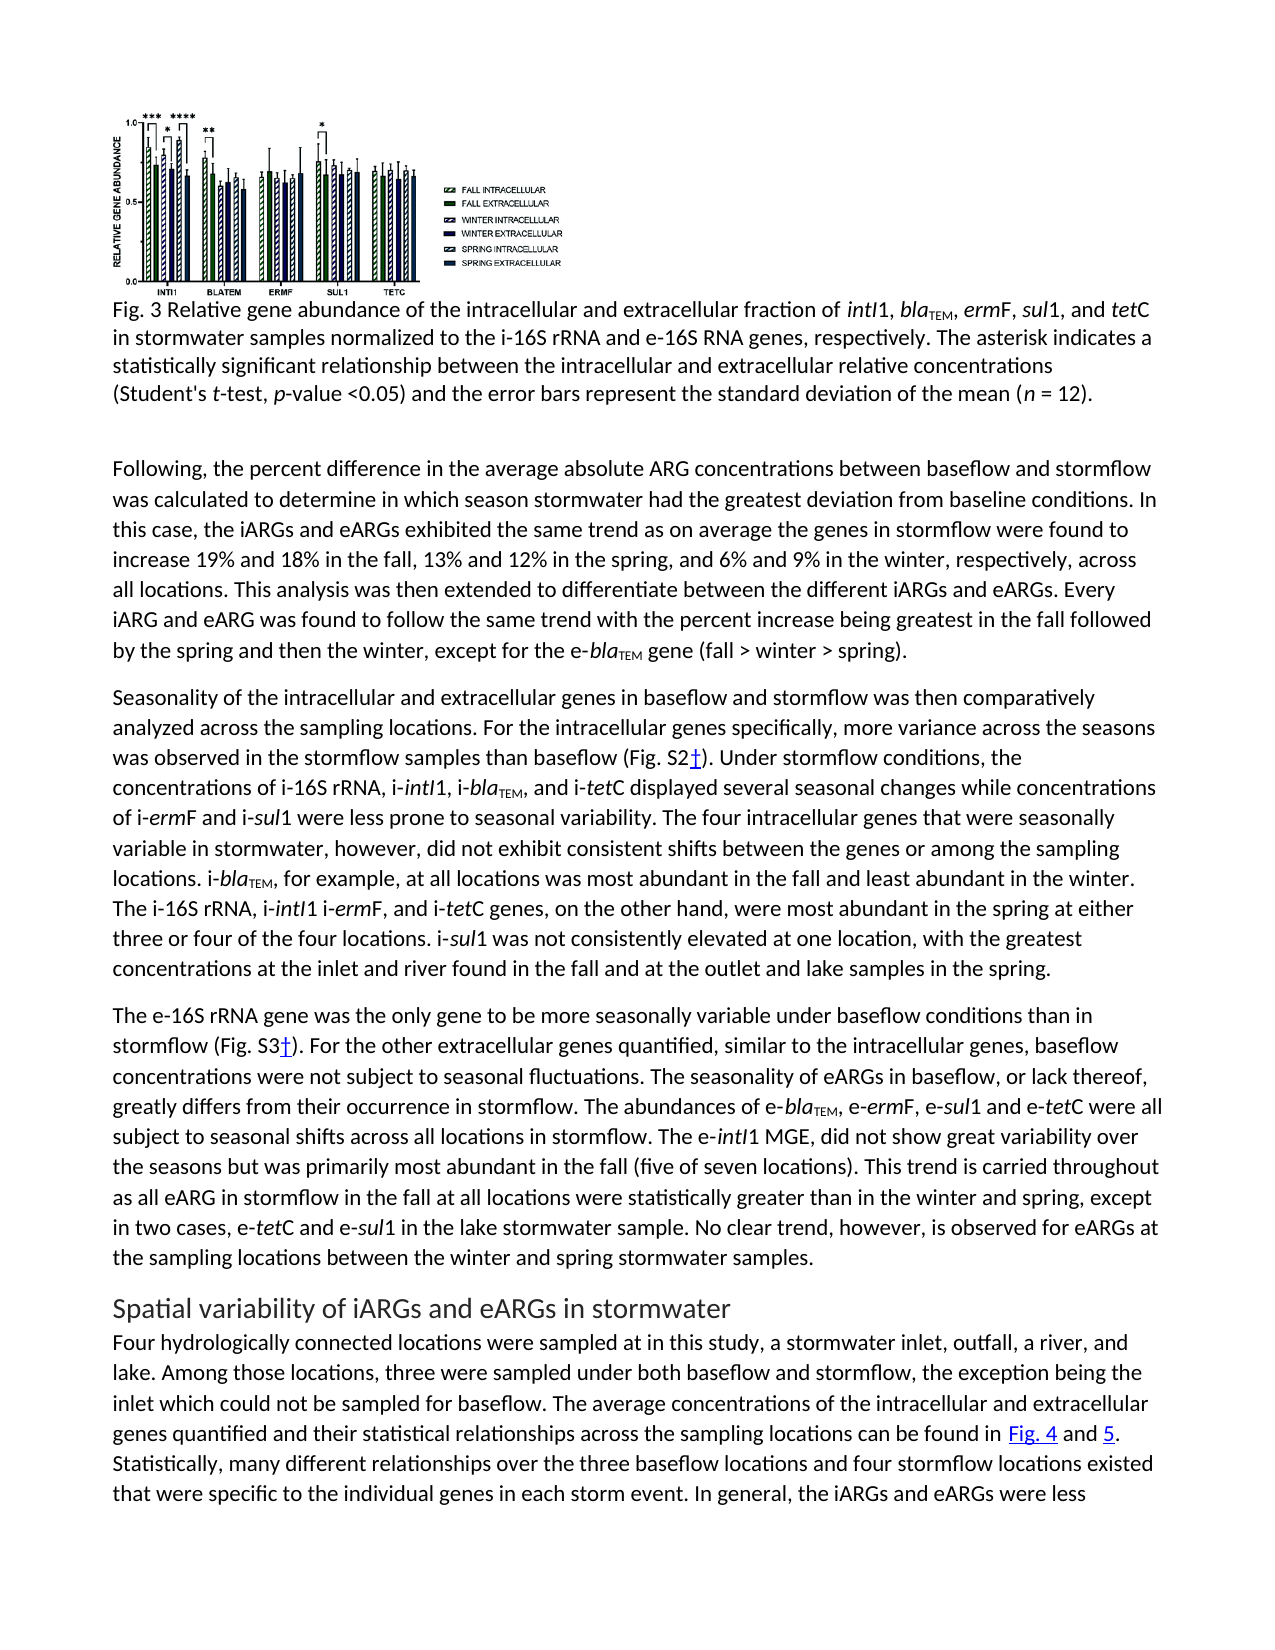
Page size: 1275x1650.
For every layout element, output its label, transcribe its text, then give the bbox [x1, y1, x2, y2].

text Following, the percent difference in the average absolute ARG concentrations between baseflow and stormflow was calculated to determine in which season stormwater had the greatest deviation from baseline conditions. In this case, the iARGs and eARGs exhibited the same trend as on average the genes in stormflow were found to increase 19% and 18% in the fall, 13% and 12% in the spring, and 6% and 9% in the winter, respectively, across all locations. This analysis was then extended to differentiate between the different iARGs and eARGs. Every iARG and eARG was found to follow the same trend with the percent increase being greatest in the fall followed by the spring and then the winter, except for the e-blaTEM gene (fall > winter > spring). [112, 454, 1162, 664]
text The e-16S rRNA gene was the only gene to be more seasonally variable under baseflow conditions than in stormflow (Fig. S3†). For the other extracellular genes quantified, similar to the intracellular genes, baseflow concentrations were not subject to seasonal fluctuations. The seasonality of eARGs in baseflow, or lack thereof, greatly differs from their occurrence in stormflow. The abundances of e-blaTEM, e-ermF, e-sul1 and e-tetC were all subject to seasonal shifts across all locations in stormflow. The e-intI1 MGE, did not show great variability over the seasons but was primarily most abundant in the fall (five of seven locations). This trend is carried throughout as all eARG in stormflow in the fall at all locations were statistically greater than in the winter and spring, except in two cases, e-tetC and e-sul1 in the lake stormwater sample. No clear trend, however, is observed for eARGs at the sampling locations between the winter and spring stormwater samples. [112, 1001, 1162, 1271]
text Fig. 3 Relative gene abundance of the intracellular and extracellular fraction of intI1, blaTEM, ermF, sul1, and tetC in stormwater samples normalized to the i-16S rRNA and e-16S RNA genes, respectively. The asterisk indicates a statistically significant relationship between the intracellular and extracellular relative concentrations (Student's t-test, p-value <0.05) and the error bars represent the standard deviation of the mean (n = 12). [112, 296, 1162, 408]
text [112, 1328, 1162, 1507]
picture [112, 112, 563, 296]
text Seasonality of the intracellular and extracellular genes in baseflow and stormflow was then comparatively analyzed across the sampling locations. For the intracellular genes specifically, more variance across the seasons was observed in the stormflow samples than baseflow (Fig. S2†). Under stormflow conditions, the concentrations of i-16S rRNA, i-intI1, i-blaTEM, and i-tetC displayed several seasonal changes while concentrations of i-ermF and i-sul1 were less prone to seasonal variability. The four intracellular genes that were seasonally variable in stormwater, however, did not exhibit consistent shifts between the genes or among the sampling locations. i-blaTEM, for example, at all locations was most abundant in the fall and least abundant in the winter. The i-16S rRNA, i-intI1 i-ermF, and i-tetC genes, on the other hand, were most abundant in the spring at either three or four of the four locations. i-sul1 was not consistently elevated at one location, with the greatest concentrations at the inlet and river found in the fall and at the outlet and lake samples in the spring. [112, 683, 1162, 982]
subtitle Spatial variability of iARGs and eARGs in stormwater [112, 1290, 1162, 1326]
